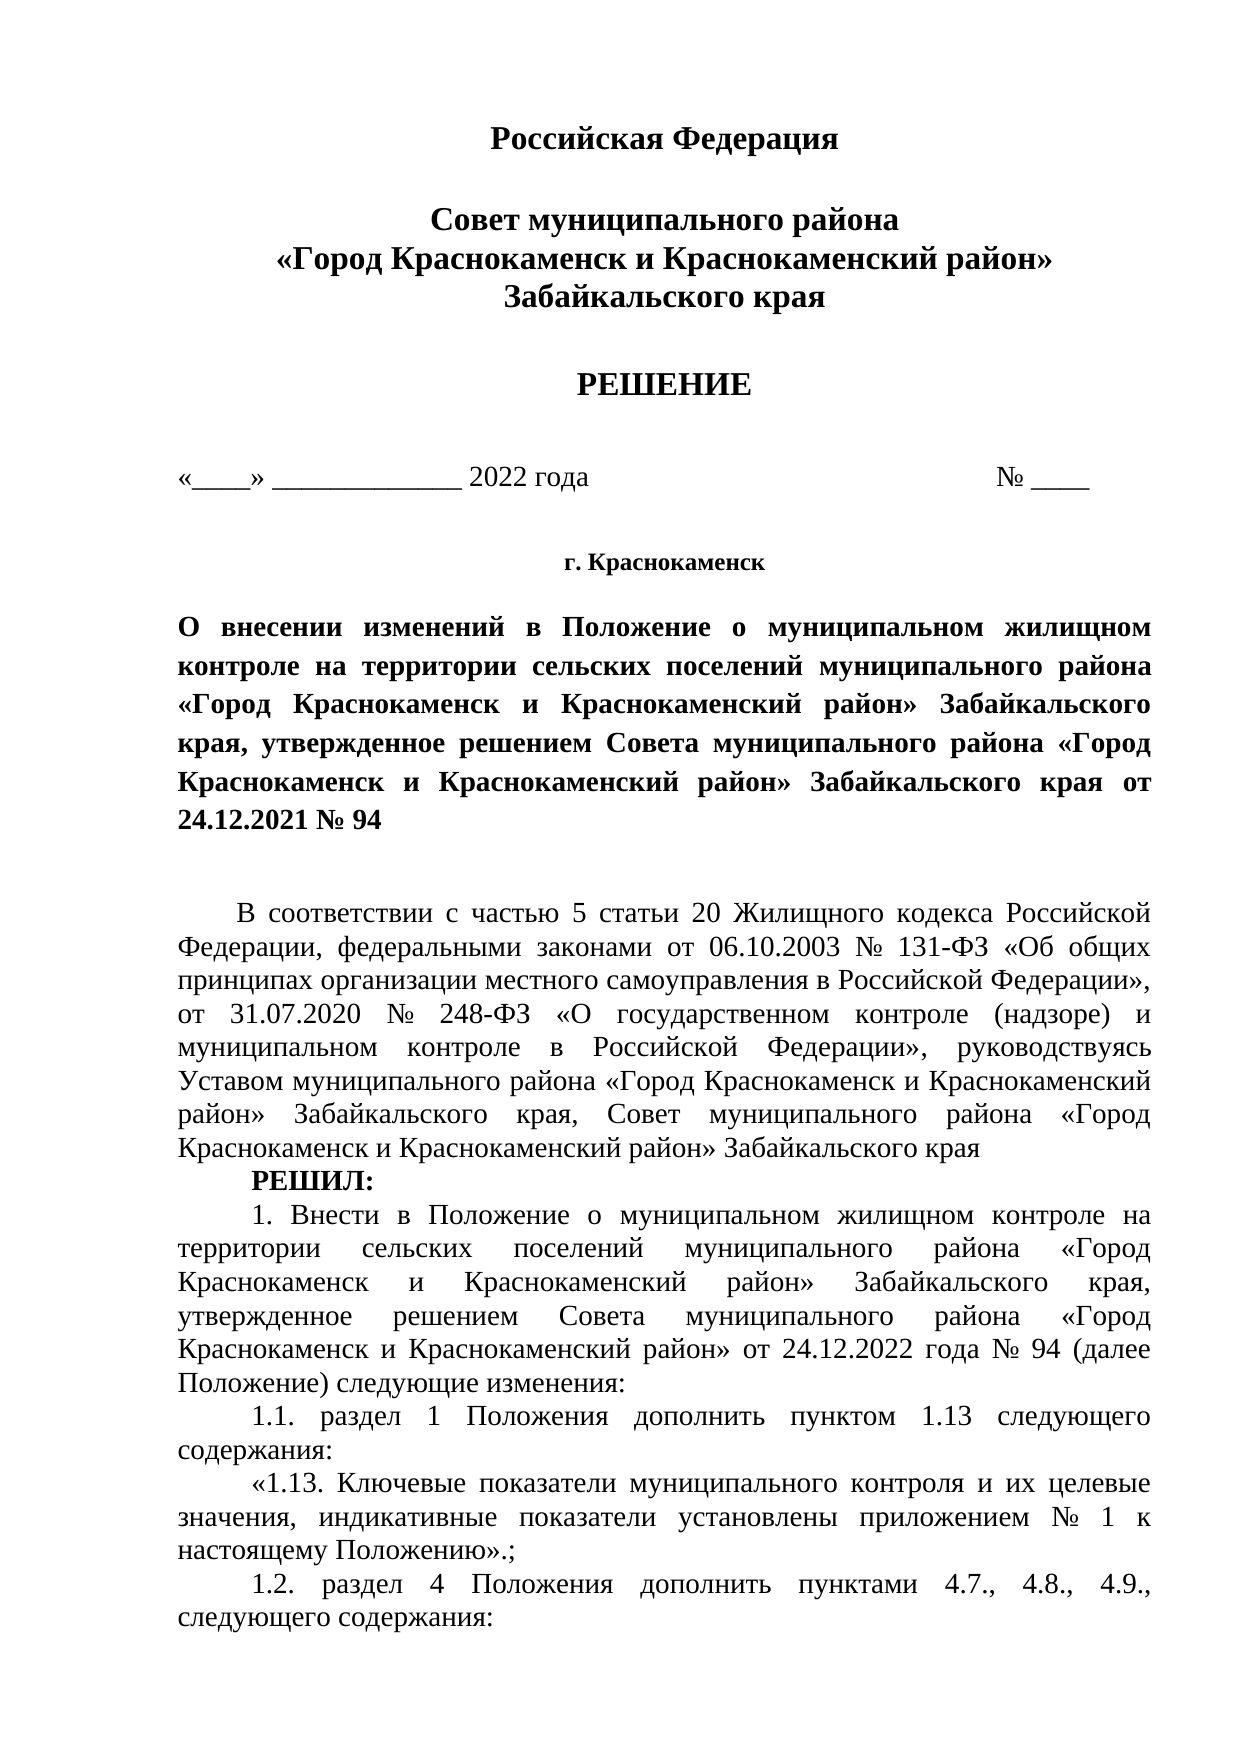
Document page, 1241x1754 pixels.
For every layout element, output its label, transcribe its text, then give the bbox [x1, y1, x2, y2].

text Совет муниципального района [177, 200, 1152, 238]
text В соответствии с частью 5 статьи 20 Жилищного кодекса Российской Федерации, федеральными законами от 06.10.2003 № 131-ФЗ «Об общих принципах организации местного самоуправления в Российской Федерации», от 31.07.2020 № 248-ФЗ «О государственном контроле (надзоре) и муниципальном контроле в Российской Федерации», руководствуясь Уставом муниципального района «Город Краснокаменск и Краснокаменский район» Забайкальского края, Совет муниципального района «Город Краснокаменск и Краснокаменский район» Забайкальского края [177, 895, 1152, 1163]
text «____» _____________ 2022 года № ____ [177, 459, 1152, 492]
text О внесении изменений в Положение о муниципальном жилищном контроле на территории сельских поселений муниципального района «Город Краснокаменск и Краснокаменский район» Забайкальского края, утвержденное решением Совета муниципального района «Город Краснокаменск и Краснокаменский район» Забайкальского края от 24.12.2021 № 94 [177, 609, 1152, 687]
text 1. Внести в Положение о муниципальном жилищном контроле на территории сельских поселений муниципального района «Город Краснокаменск и Краснокаменский район» Забайкальского края, утвержденное решением Совета муниципального района «Город Краснокаменск и Краснокаменский район» от 24.12.2022 года № 94 (далее Положение) следующие изменения: [177, 1197, 1152, 1398]
text 1.2. раздел 4 Положения дополнить пунктами 4.7., 4.8., 4.9., следующего содержания: [177, 1566, 1152, 1633]
text Российская Федерация [177, 118, 1152, 156]
text 1.1. раздел 1 Положения дополнить пунктом 1.13 следующего содержания: [177, 1398, 1152, 1465]
text «1.13. Ключевые показатели муниципального контроля и их целевые значения, индикативные показатели установлены приложением № 1 к настоящему Положению».; [177, 1465, 1152, 1566]
text РЕШЕНИЕ [177, 365, 1152, 403]
text Забайкальского края [177, 276, 1152, 315]
text О внесении изменений в Положение о муниципальном жилищном контроле на территории сельских поселений муниципального района «Город Краснокаменск и Краснокаменский район» Забайкальского края, утвержденное решением Совета муниципального района «Город Краснокаменск и Краснокаменский район» Забайкальского края от 24.12.2021 № 94 [177, 797, 1152, 836]
text РЕШИЛ: [177, 1163, 1152, 1197]
text «Город Краснокаменск и Краснокаменский район» [177, 238, 1152, 276]
text г. Краснокаменск [177, 547, 1152, 576]
